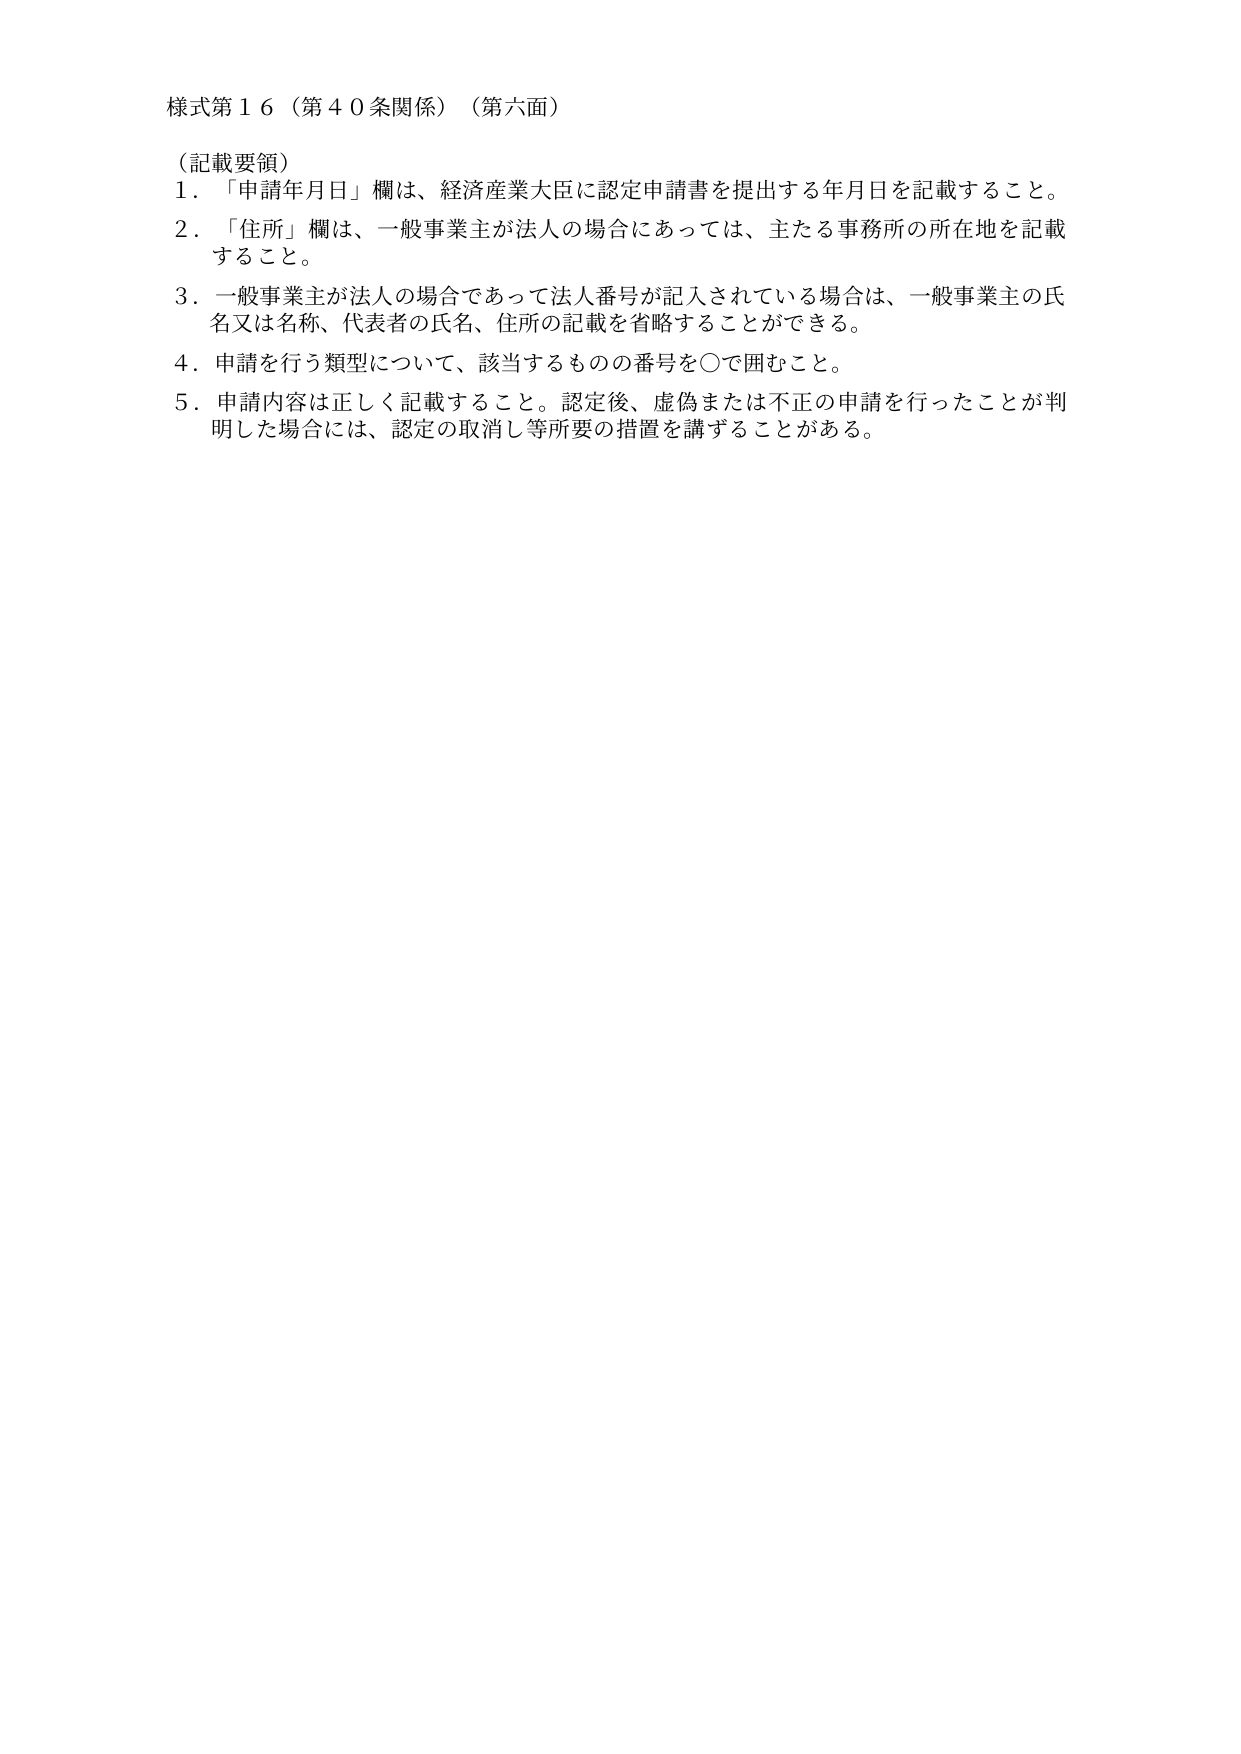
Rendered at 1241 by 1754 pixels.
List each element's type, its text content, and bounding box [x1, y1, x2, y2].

text ５．申請内容は正しく記載すること。認定後、虚偽または不正の申請を行ったことが判明した場合には、認定の取消し等所要の措置を講ずることがある。 [170, 389, 1067, 443]
text ４．申請を行う類型について、該当するものの番号を○で囲むこと。 [170, 349, 1067, 376]
text ２．「住所」欄は、一般事業主が法人の場合にあっては、主たる事務所の所在地を記載すること。 [170, 216, 1067, 270]
text ３．一般事業主が法人の場合であって法人番号が記入されている場合は、一般事業主の氏名又は名称、代表者の氏名、住所の記載を省略することができる。 [170, 283, 1067, 337]
text １．「申請年月日」欄は、経済産業大臣に認定申請書を提出する年月日を記載すること。 [170, 176, 1067, 203]
text 様式第１６（第４０条関係）（第六面） [167, 89, 1070, 122]
text （記載要領） [167, 149, 996, 176]
